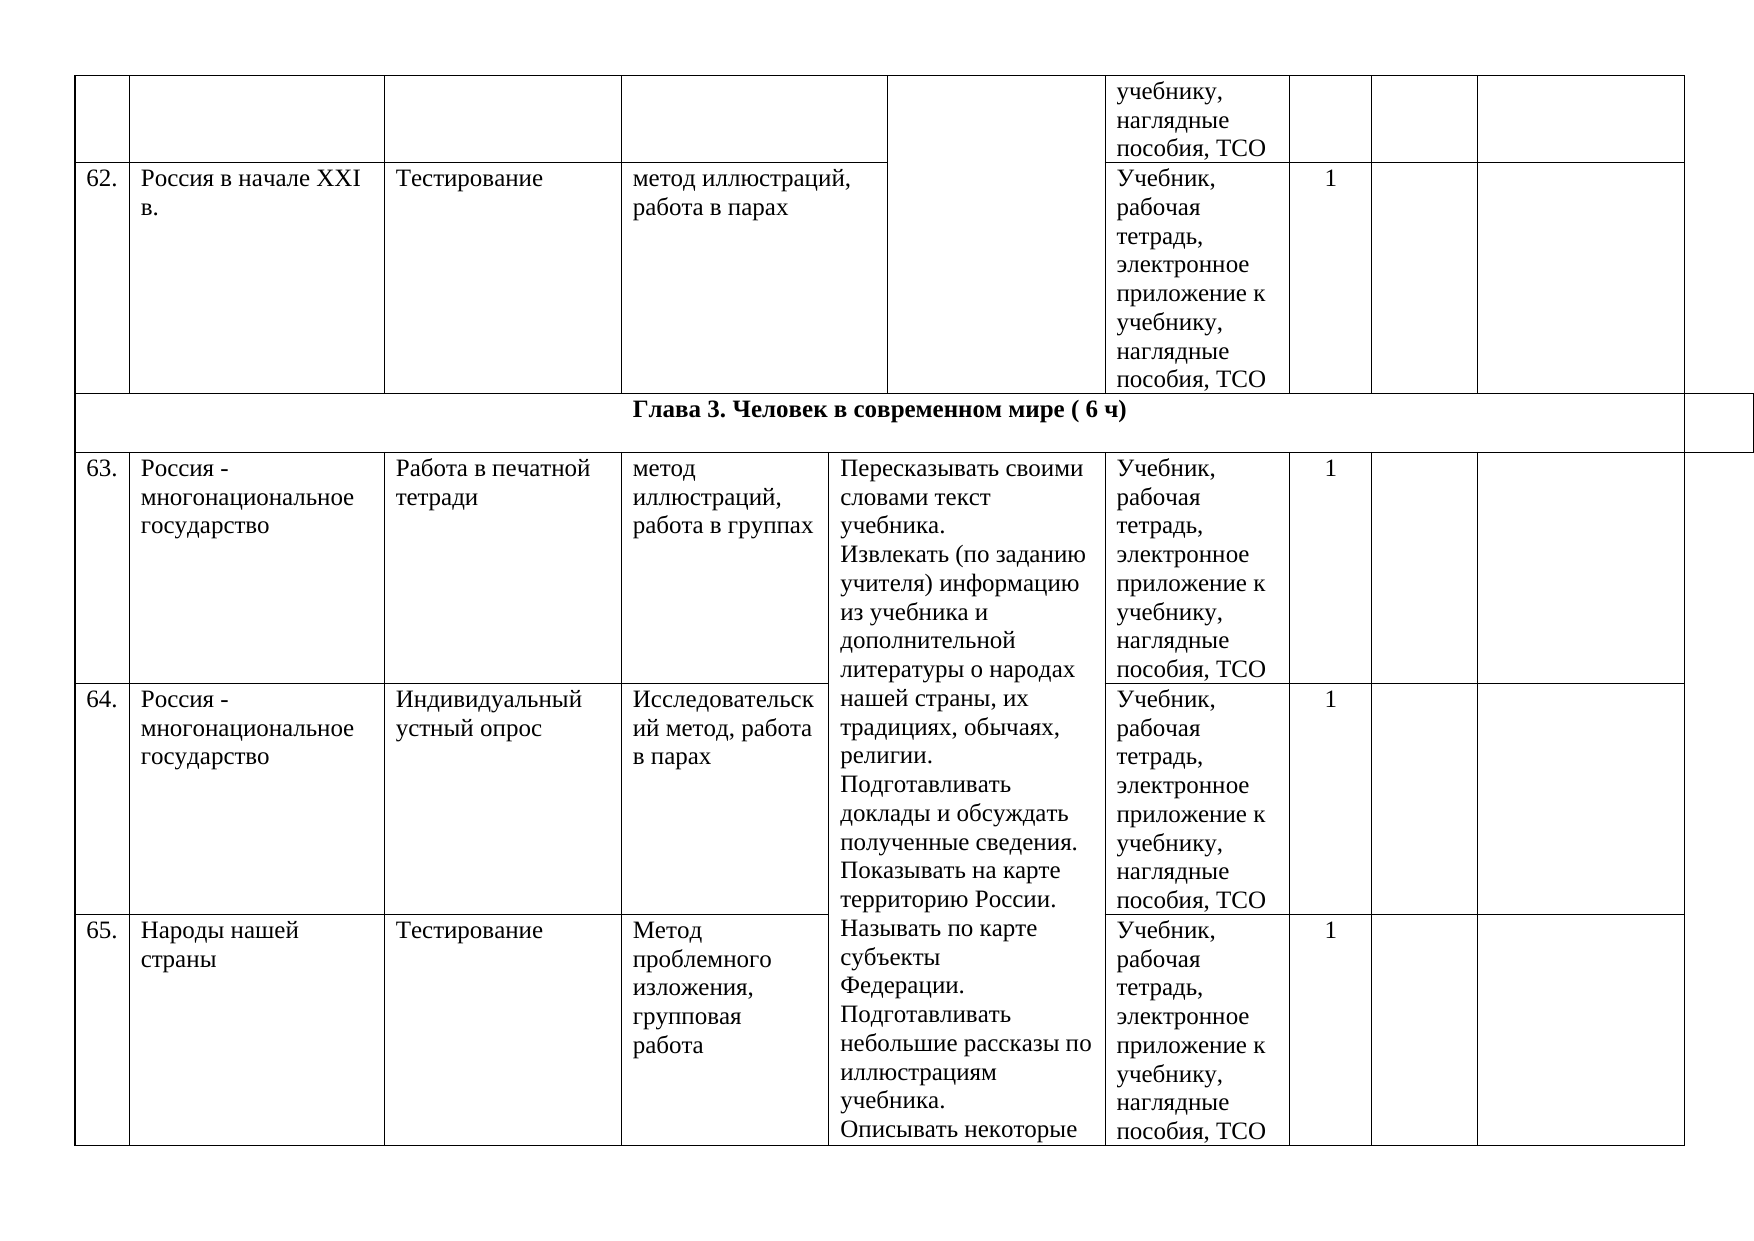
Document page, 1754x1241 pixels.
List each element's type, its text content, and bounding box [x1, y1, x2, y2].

table_cell 1 [1290, 76, 1371, 162]
table_cell [76, 163, 129, 393]
table_cell Россия - многонациональное государство [130, 453, 384, 683]
table_cell Тестирование [385, 163, 621, 393]
table_cell Народы нашей страны [130, 915, 384, 1145]
table_cell Работа в печатной тетради [385, 453, 621, 683]
table_cell 1 [1290, 915, 1371, 1145]
table_cell [1372, 915, 1477, 1145]
table_cell [76, 76, 129, 162]
table_cell Исследовательский метод, работа в парах [622, 684, 828, 914]
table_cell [385, 76, 621, 162]
table_cell Учебник, рабочая тетрадь, электронное приложение к учебнику, наглядные пособия, ТСО [1106, 684, 1289, 914]
table_cell Россия в начале XXI в. [130, 163, 384, 393]
table_cell Учебник, рабочая тетрадь, электронное приложение к учебнику, наглядные пособия, ТСО [1106, 453, 1289, 683]
table_cell [76, 915, 129, 1145]
table_cell Метод проблемного изложения, групповая работа [622, 915, 828, 1145]
table_cell [1372, 453, 1477, 683]
table_cell метод иллюстраций, работа в парах [622, 163, 887, 393]
table_cell [76, 684, 129, 914]
table_cell [1478, 453, 1684, 683]
table_cell [1478, 163, 1684, 393]
table_cell 1 [1290, 453, 1371, 683]
table_cell Глава 3. Человек в современном мире ( 6 ч) [76, 394, 1684, 452]
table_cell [622, 76, 887, 162]
table_cell Россия - многонациональное государство [130, 684, 384, 914]
table_cell [1478, 915, 1684, 1145]
table_cell Пересказывать своими словами текст учебника. Извлекать (по заданию учителя) информацию из учебника и дополнительной литературы о народах нашей страны, их традициях, обычаях, религии. Подготавливать доклады и обсуждать полученные сведения. Показывать на карте территорию России. Называть по карте субъекты Федерации. Подготавливать небольшие рассказы по иллюстрациям учебника. Описывать некоторые традиции народов нашей страны, исторические и культурные памятники, которые находятся на территории родного края, республики, области. Оценивать вклад народов нашей страны в историю и культуру [829, 453, 1105, 1145]
table_cell Тестирование [385, 915, 621, 1145]
table_cell метод иллюстраций, работа в группах [622, 453, 828, 683]
table_cell [1478, 76, 1684, 162]
table_cell Учебник, рабочая тетрадь, электронное приложение к учебнику, наглядные пособия, ТСО [1106, 163, 1289, 393]
table_cell [76, 453, 129, 683]
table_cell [1106, 915, 1289, 1145]
table_cell [1372, 684, 1477, 914]
table_cell [1372, 76, 1477, 162]
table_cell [1106, 76, 1289, 162]
table_cell 1 [1290, 163, 1371, 393]
table_cell Индивидуальный устный опрос [385, 684, 621, 914]
table_cell [1685, 394, 1753, 452]
table_cell [1372, 163, 1477, 393]
table_cell [1478, 684, 1684, 914]
table_cell 1 [1290, 684, 1371, 914]
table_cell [130, 76, 384, 162]
